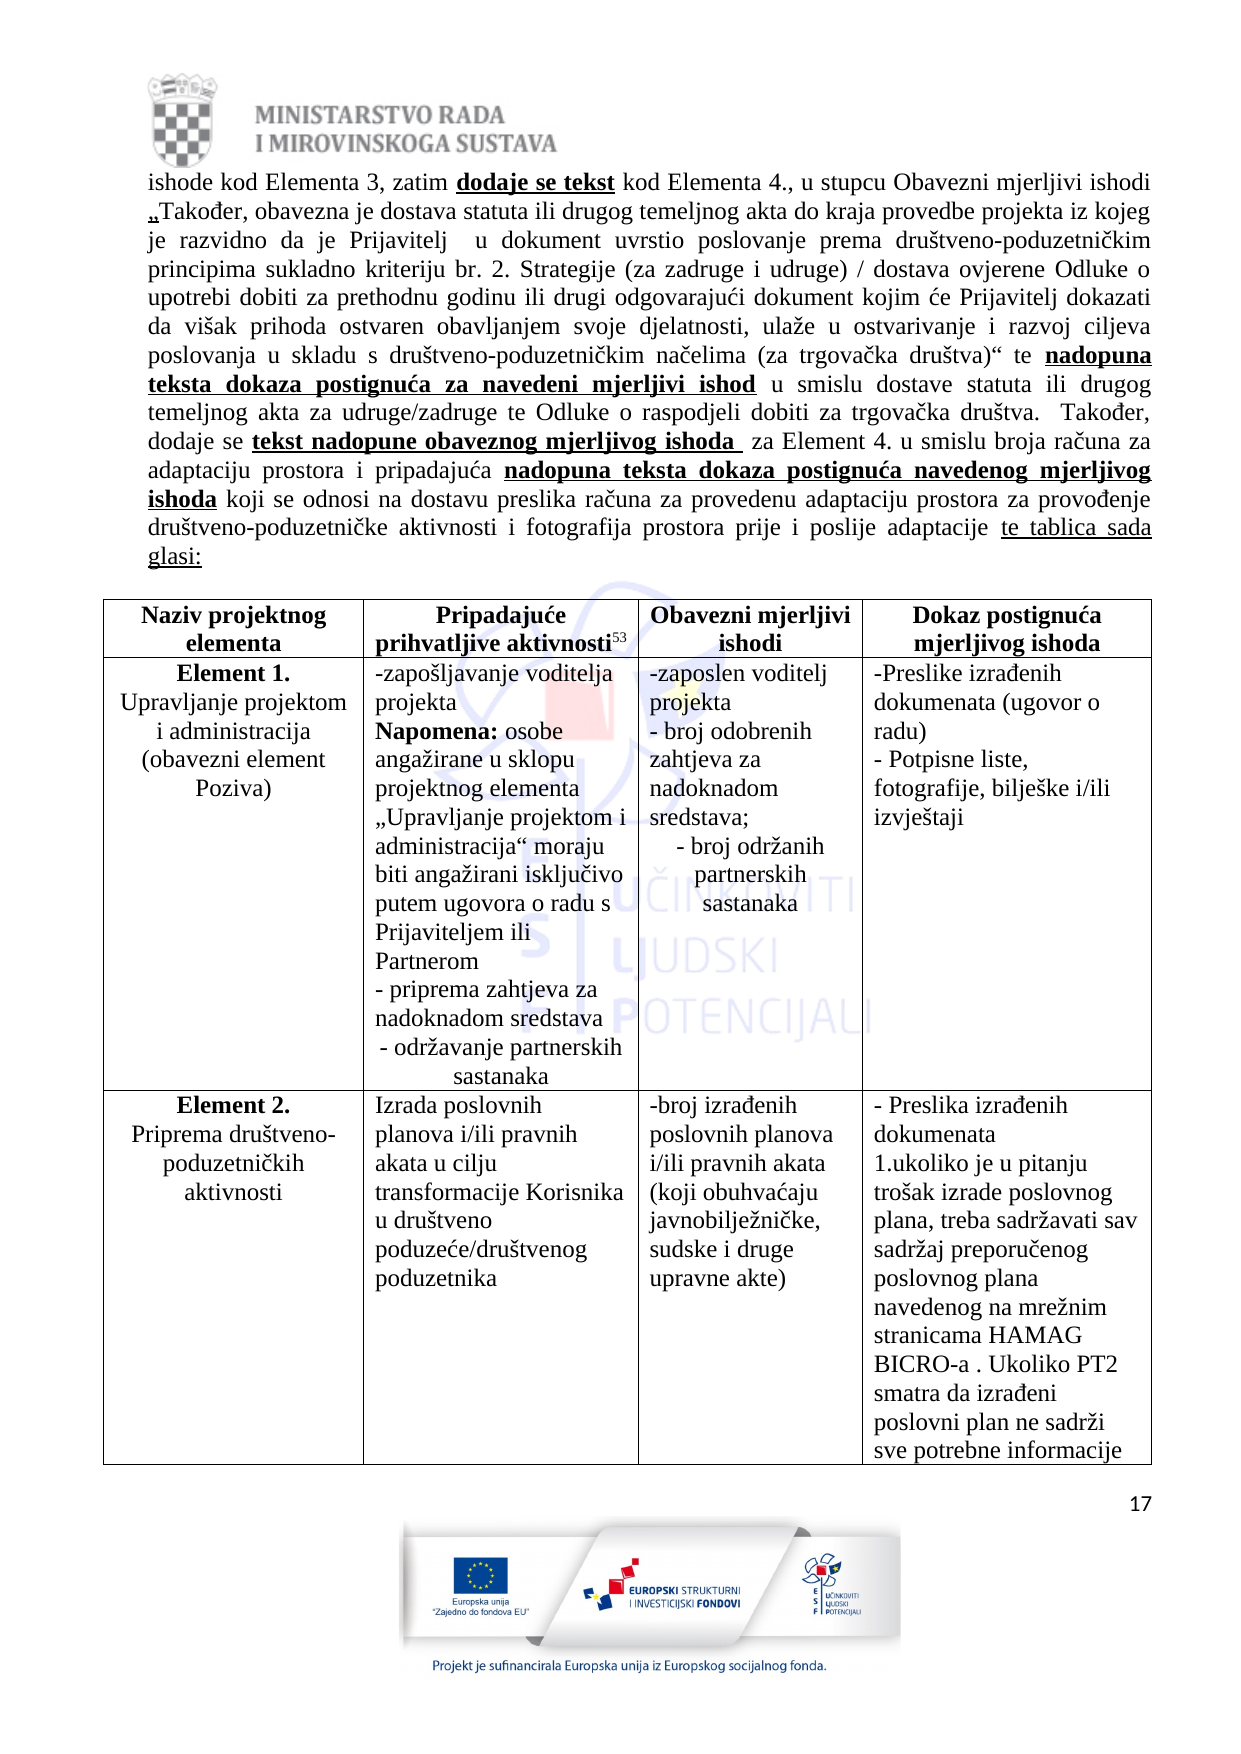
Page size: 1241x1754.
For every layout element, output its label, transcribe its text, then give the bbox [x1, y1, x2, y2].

table_header Dokaz postignuća mjerljivog ishoda [863, 600, 1151, 657]
table_header Naziv projektnog elementa [104, 600, 363, 657]
table_header Pripadajuće prihvatljive aktivnosti53 [364, 600, 638, 657]
table_cell Element 1. Upravljanje projektom i administracija (obavezni element Poziva) [104, 658, 363, 1089]
table_cell -broj izrađenih poslovnih planova i/ili pravnih akata (koji obuhvaćaju javnobilježničke, sudske i druge upravne akte) [639, 1091, 862, 1464]
table_cell -zapošljavanje voditelja projekta Napomena: osobe angažirane u sklopu projektnog elementa „Upravljanje projektom i administracija“ moraju biti angažirani isključivo putem ugovora o radu s Prijaviteljem ili Partnerom - priprema zahtjeva za nadoknadom sredstava - održavanje partnerskih sastanaka [364, 658, 638, 1089]
table_cell -zaposlen voditelj projekta - broj odobrenih zahtjeva za nadoknadom sredstava; - broj održanih partnerskih sastanaka [639, 658, 862, 1089]
table_cell Element 2. Priprema društveno-poduzetničkih aktivnosti [104, 1091, 363, 1464]
picture [147, 73, 586, 168]
table_cell Izrada poslovnih planova i/ili pravnih akata u cilju transformacije Korisnika u društveno poduzeće/društvenog poduzetnika [364, 1091, 638, 1464]
table_header Obavezni mjerljivi ishodi [639, 600, 862, 657]
picture [398, 1516, 901, 1681]
table_cell -Preslike izrađenih dokumenata (ugovor o radu) - Potpisne liste, fotografije, bilješke i/ili izvještaji [863, 658, 1151, 1089]
